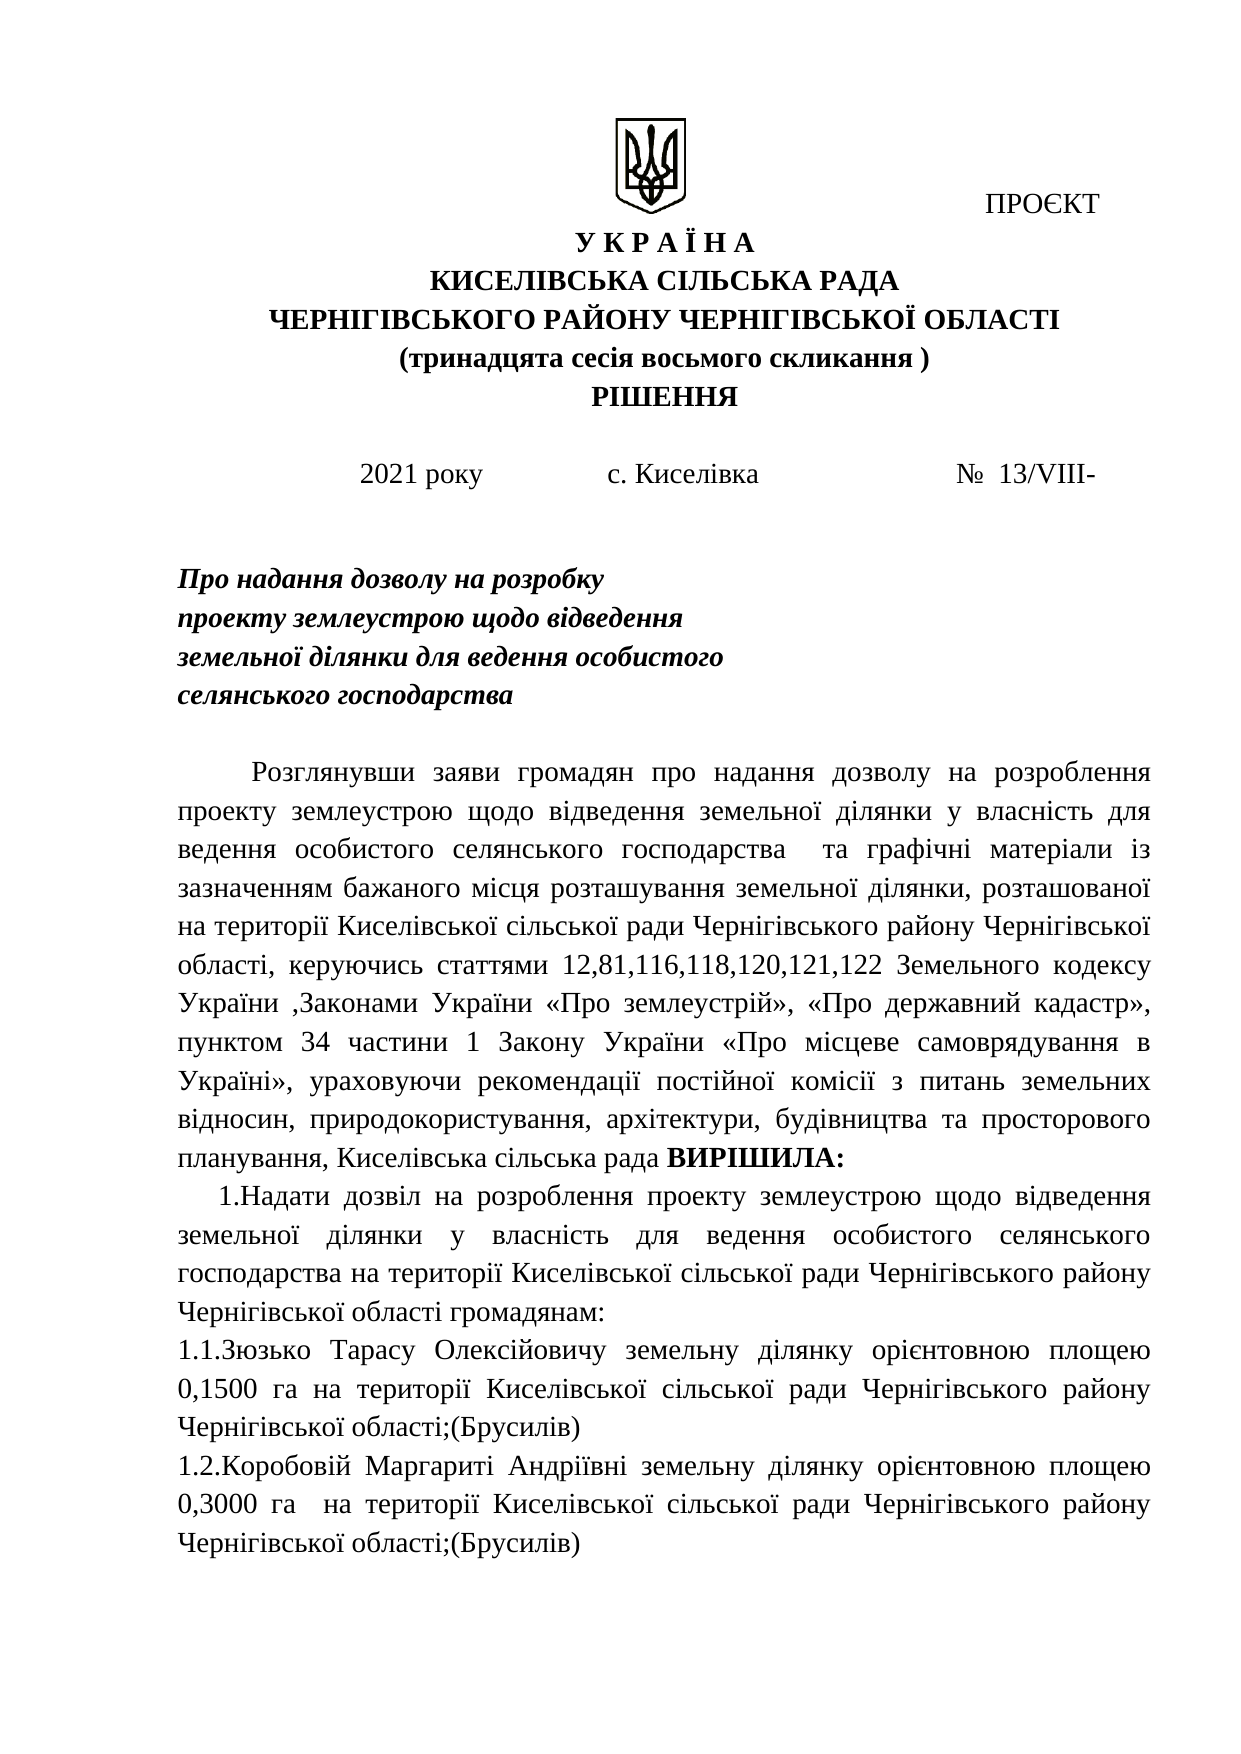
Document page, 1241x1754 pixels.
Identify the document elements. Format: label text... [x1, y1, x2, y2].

text 1.1.Зюзько Тарасу Олексійовичу земельну ділянку орієнтовною площею 0,1500 га на території Киселівської сільської ради Чернігівського району Чернігівської області;(Брусилів) [177, 1332, 1152, 1443]
text проекту землеустрою щодо відведення [177, 600, 1152, 634]
picture [615, 118, 686, 214]
text (тринадцята сесія восьмого скликання ) [177, 340, 1152, 374]
text 2021 року с. Киселівка № 13/VІІІ- [177, 456, 1152, 489]
text РІШЕННЯ [177, 379, 1152, 412]
text селянського господарства [177, 677, 1152, 711]
text У К Р А Ї Н А [177, 225, 1152, 258]
text ЧЕРНІГІВСЬКОГО РАЙОНУ ЧЕРНІГІВСЬКОЇ ОБЛАСТІ [177, 302, 1152, 335]
text 1.Надати дозвіл на розроблення проекту землеустрою щодо відведення земельної ділянки у власність для ведення особистого селянського господарства на території Киселівської сільської ради Чернігівського району Чернігівської області громадянам: [177, 1178, 1152, 1327]
text земельної ділянки для ведення особистого [177, 639, 1152, 672]
text 1.2.Коробовій Маргариті Андріївні земельну ділянку орієнтовною площею 0,3000 га на території Киселівської сільської ради Чернігівського району Чернігівської області;(Брусилів) [177, 1448, 1152, 1559]
text Розглянувши заяви громадян про надання дозволу на розроблення проекту землеустрою щодо відведення земельної ділянки у власність для ведення особистого селянського господарства та графічні матеріали із зазначенням бажаного місця розташування земельної ділянки, розташованої на території Киселівської сільської ради Чернігівського району Чернігівської області, керуючись статтями 12,81,116,118,120,121,122 Земельного кодексу України ,Законами України «Про землеустрій», «Про державний кадастр», пунктом 34 частини 1 Закону України «Про місцеве самоврядування в Україні», ураховуючи рекомендації постійної комісії з питань земельних відносин, природокористування, архітектури, будівництва та просторового планування, Киселівська сільська рада ВИРІШИЛА: [177, 754, 1152, 1173]
text ПРОЄКТ [177, 118, 1152, 220]
text КИСЕЛІВСЬКА СІЛЬСЬКА РАДА [177, 263, 1152, 297]
text Про надання дозволу на розробку [177, 562, 1152, 595]
